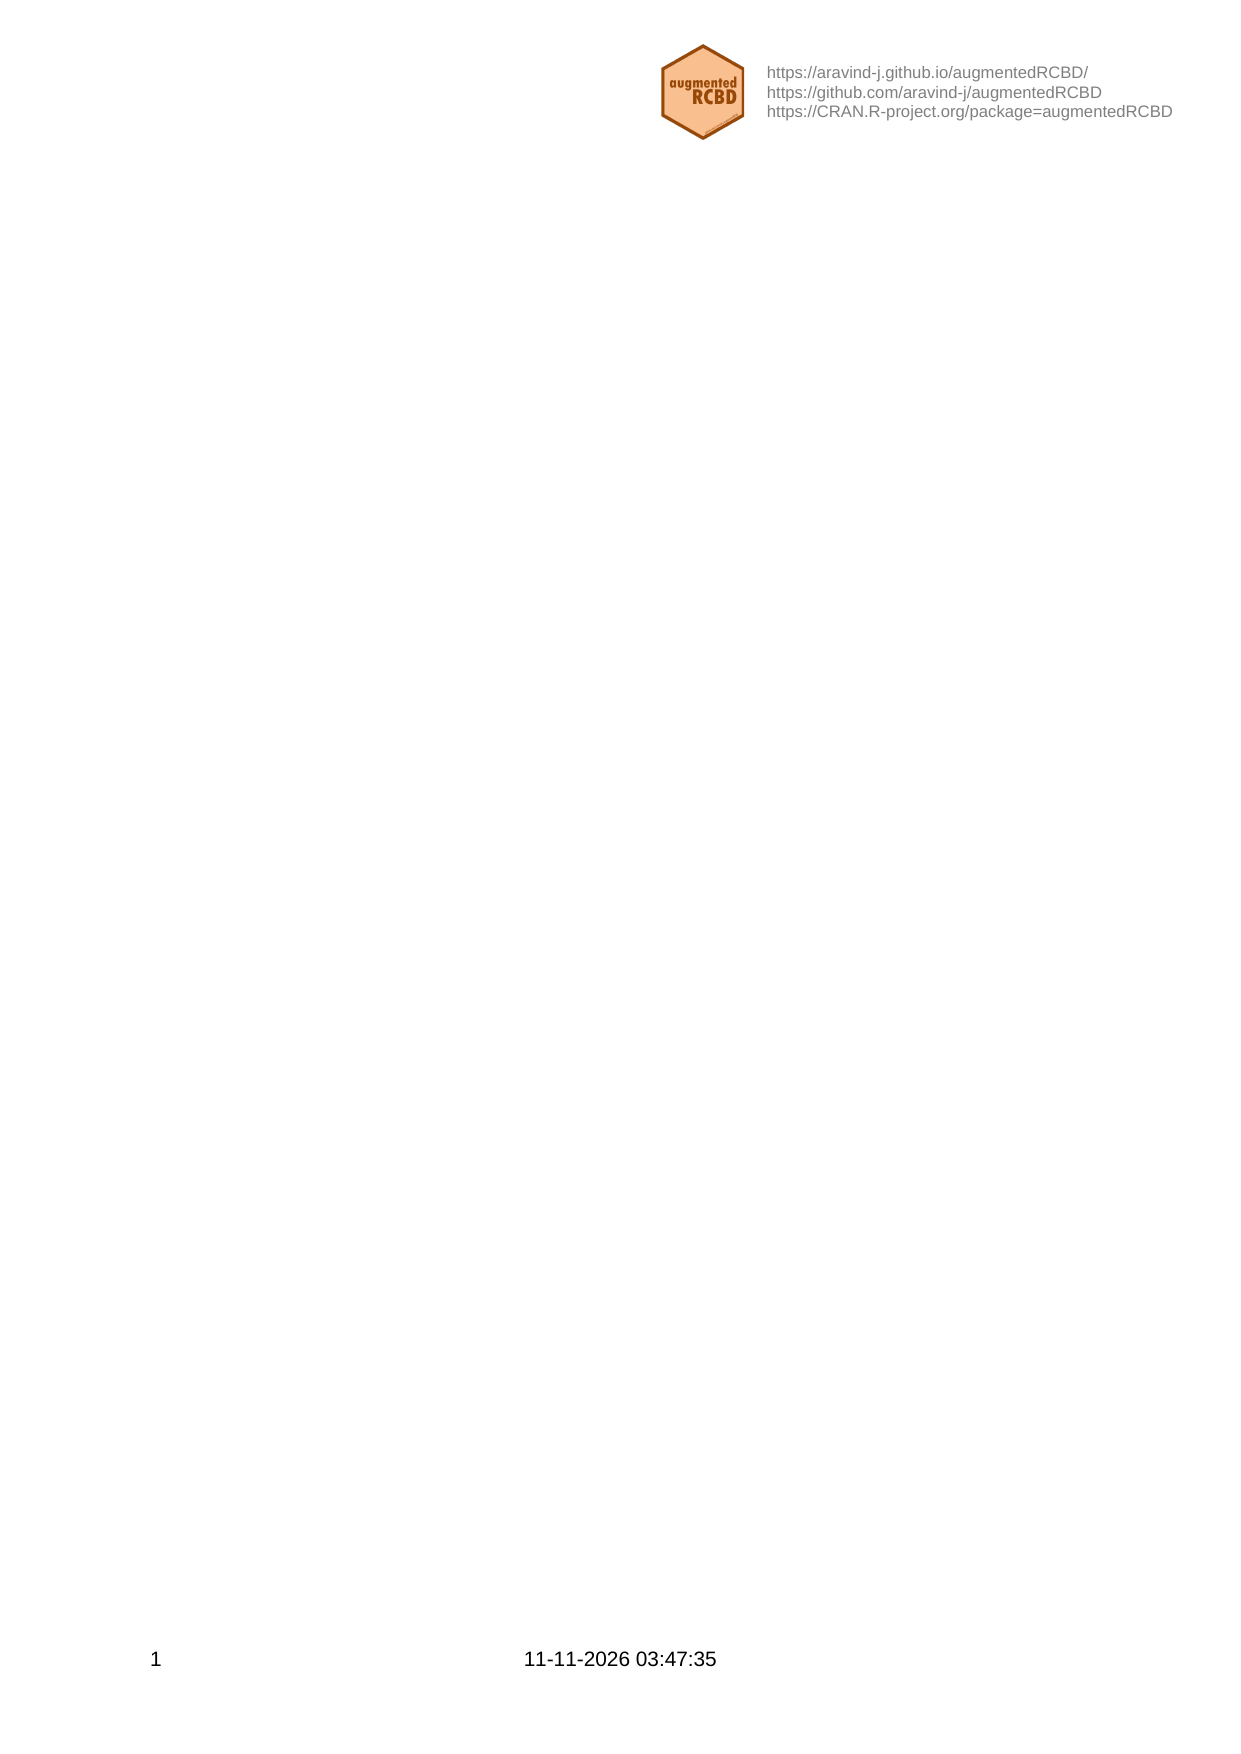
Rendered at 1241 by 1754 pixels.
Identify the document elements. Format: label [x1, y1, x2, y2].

picture [661, 44, 745, 140]
